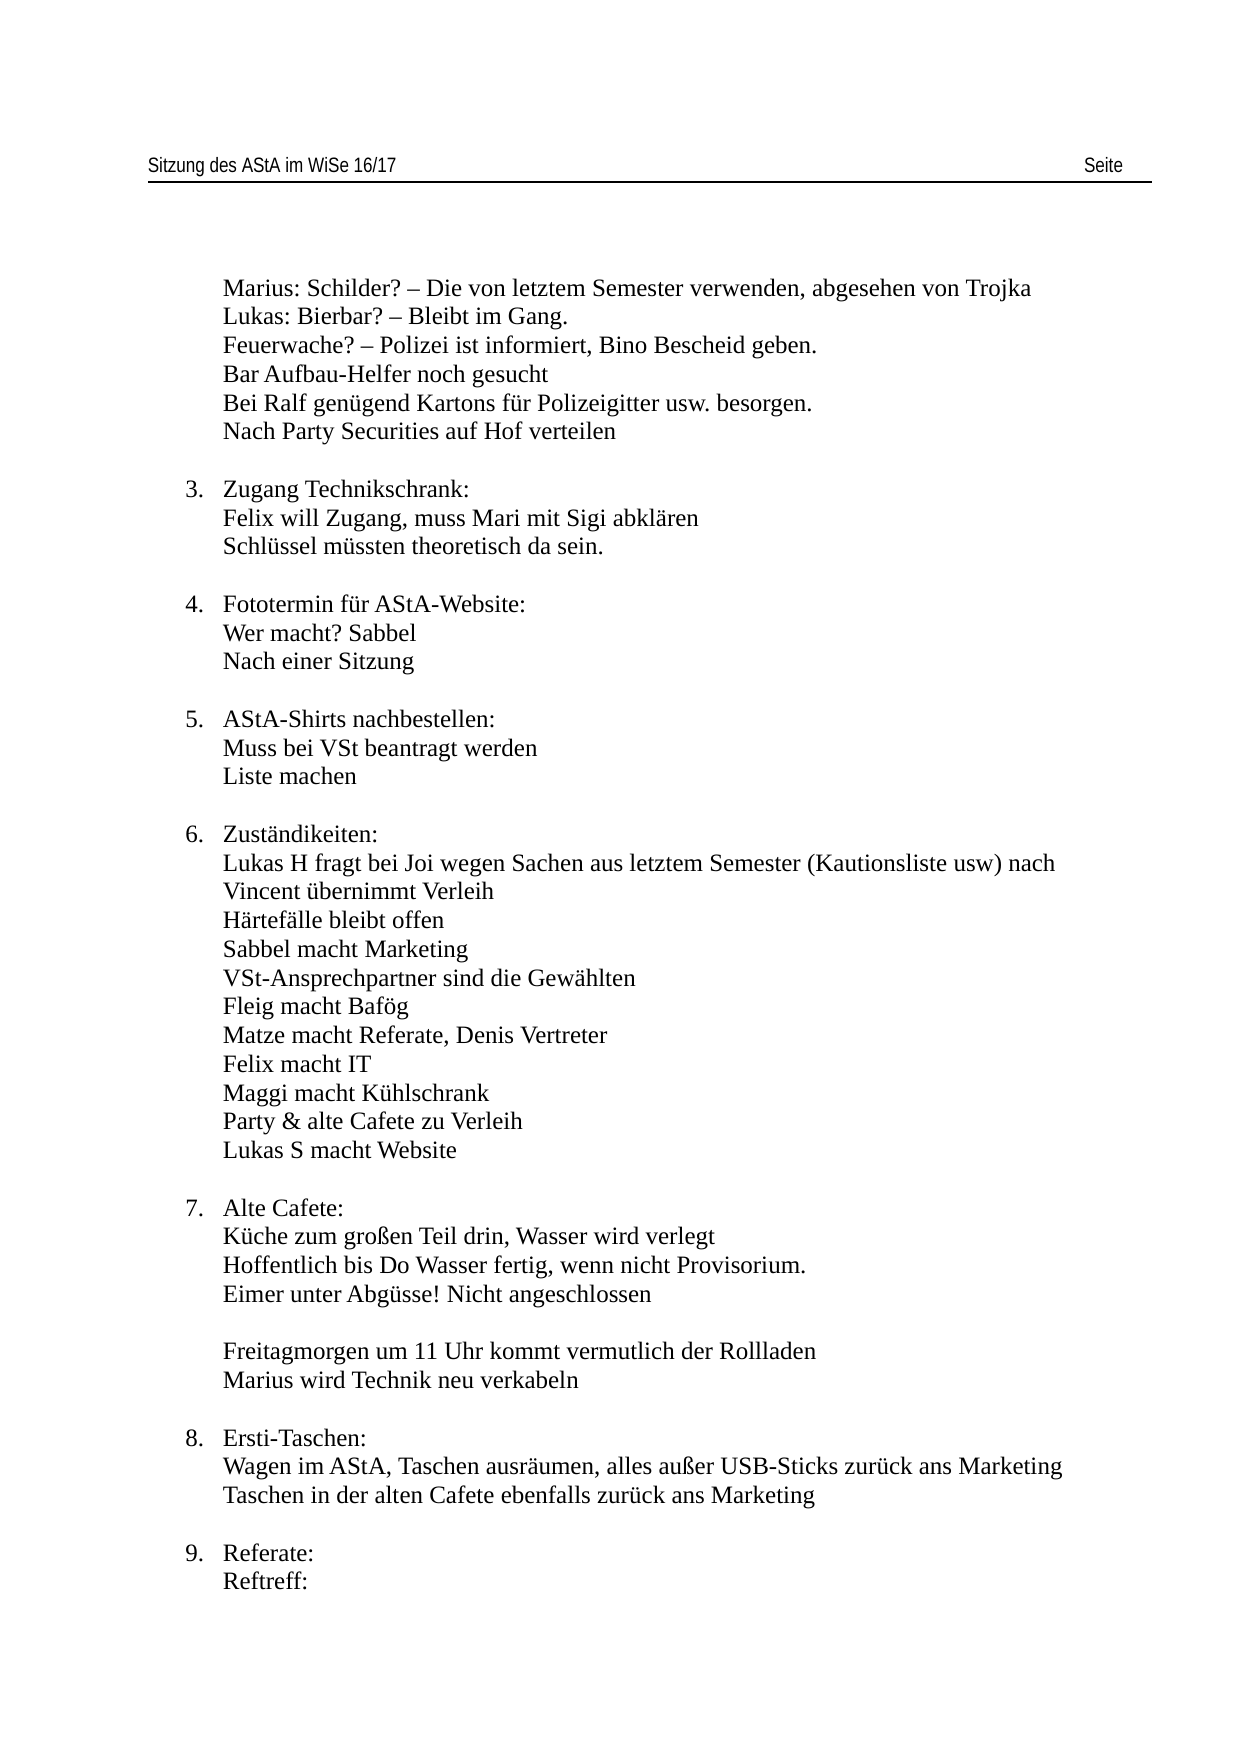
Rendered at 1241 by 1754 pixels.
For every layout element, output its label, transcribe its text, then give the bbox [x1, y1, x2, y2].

list Alte Cafete: Küche zum großen Teil drin, Wasser wird verlegt Hoffentlich bis Do Wasser fertig, wenn nicht Provisorium. Eimer unter Abgüsse! Nicht angeschlossen Freitagmorgen um 11 Uhr kommt vermutlich der Rollladen Marius wird Technik neu verkabeln [185, 1193, 1122, 1423]
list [185, 273, 1122, 474]
list Fototermin für AStA-Website: Wer macht? Sabbel Nach einer Sitzung [185, 589, 1122, 704]
list AStA-Shirts nachbestellen: Muss bei VSt beantragt werden Liste machen [185, 704, 1122, 819]
list Zugang Technikschrank: Felix will Zugang, muss Mari mit Sigi abklären Schlüssel müssten theoretisch da sein. [185, 474, 1122, 589]
list Ersti-Taschen: Wagen im AStA, Taschen ausräumen, alles außer USB-Sticks zurück ans Marketing Taschen in der alten Cafete ebenfalls zurück ans Marketing [185, 1423, 1122, 1538]
list Zuständikeiten: Lukas H fragt bei Joi wegen Sachen aus letztem Semester (Kautionsliste usw) nach Vincent übernimmt Verleih Härtefälle bleibt offen Sabbel macht Marketing VSt-Ansprechpartner sind die Gewählten Fleig macht Bafög Matze macht Referate, Denis Vertreter Felix macht IT Maggi macht Kühlschrank Party & alte Cafete zu Verleih Lukas S macht Website [185, 819, 1122, 1193]
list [185, 1538, 1122, 1595]
